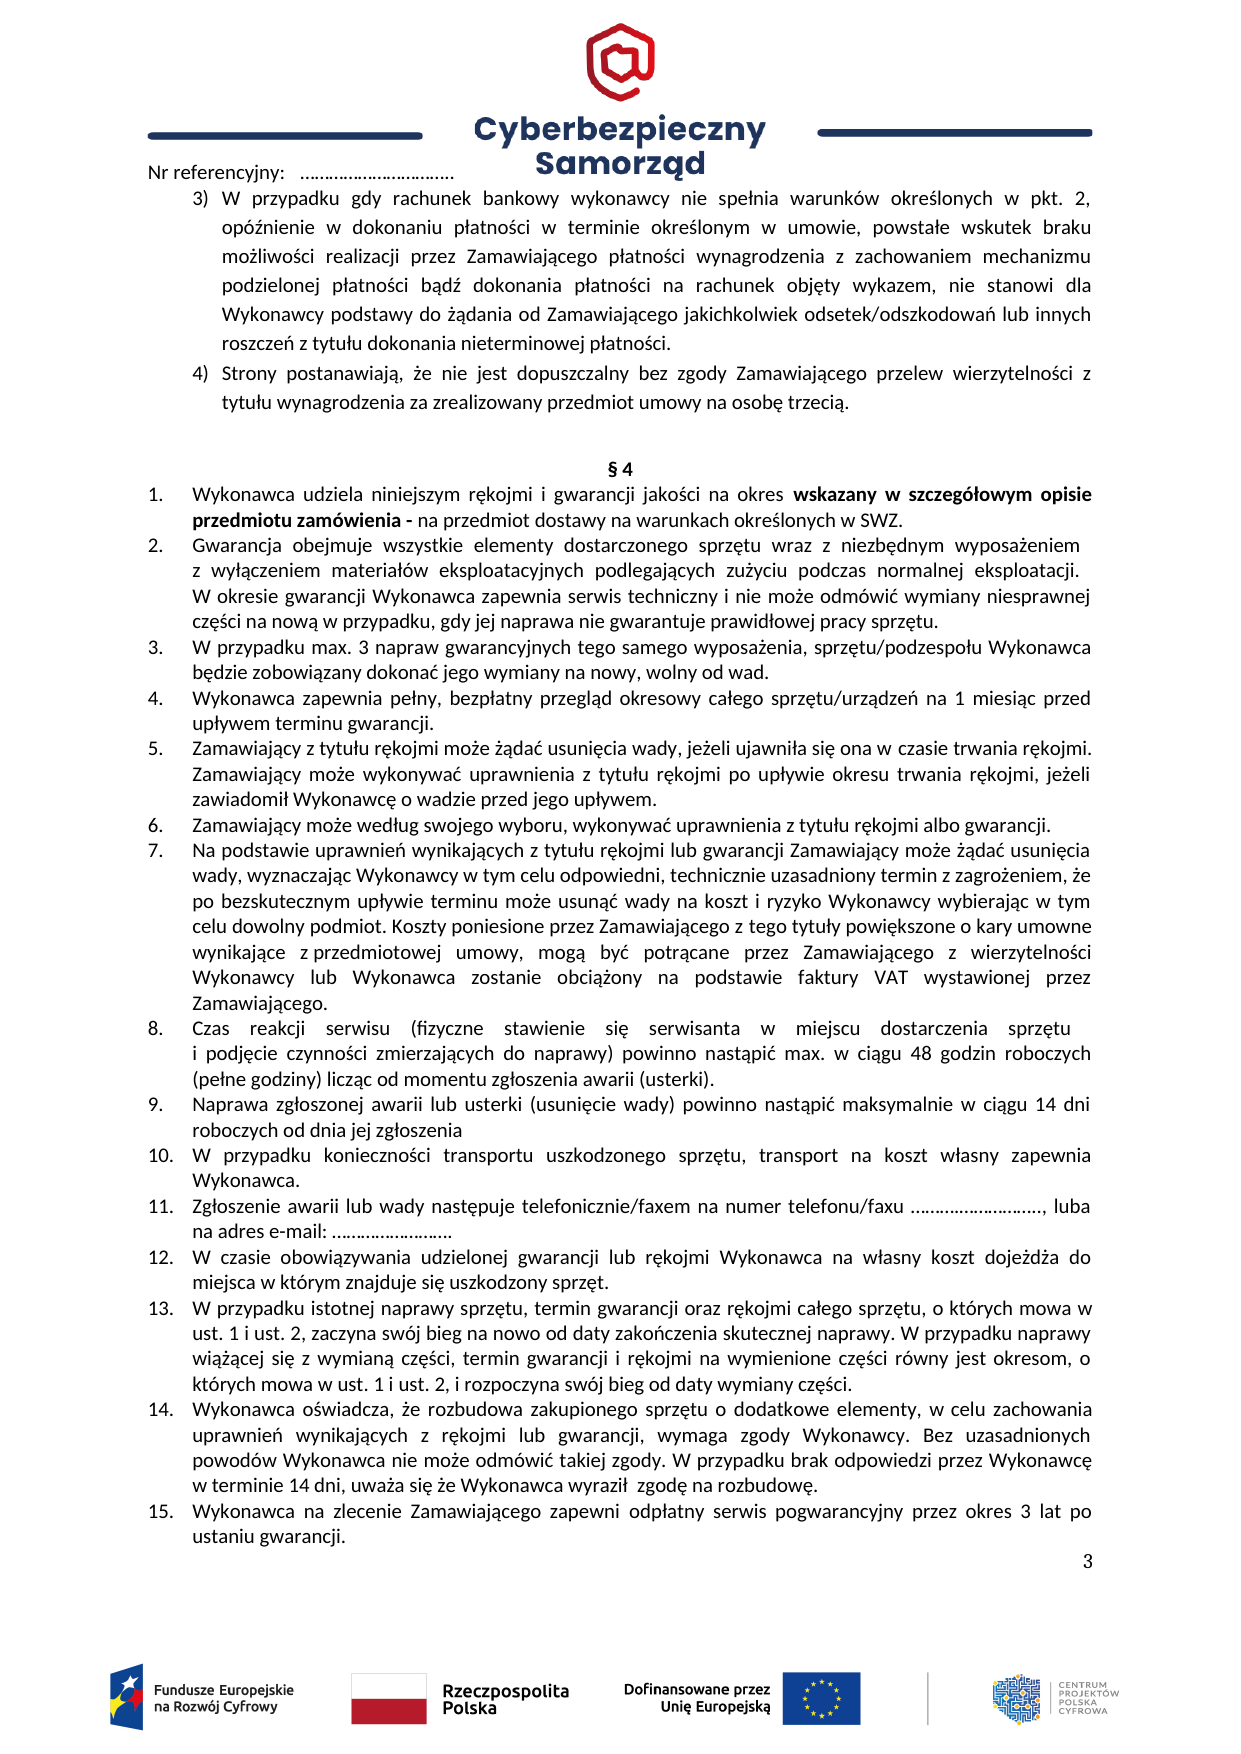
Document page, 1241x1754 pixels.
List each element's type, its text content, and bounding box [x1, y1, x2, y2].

list Czas reakcji serwisu (fizyczne stawienie się serwisanta w miejscu dostarczenia sprzętu i podjęcie czynności zmierzających do naprawy) powinno nastąpić max. w ciągu 48 godzin roboczych (pełne godziny) licząc od momentu zgłoszenia awarii (usterki). [148, 1015, 1092, 1091]
list W przypadku konieczności transportu uszkodzonego sprzętu, transport na koszt własny zapewnia Wykonawca. [148, 1142, 1092, 1193]
list Zamawiający z tytułu rękojmi może żądać usunięcia wady, jeżeli ujawniła się ona w czasie trwania rękojmi. Zamawiający może wykonywać uprawnienia z tytułu rękojmi po upływie okresu trwania rękojmi, jeżeli zawiadomił Wykonawcę o wadzie przed jego upływem. [148, 736, 1092, 812]
list Wykonawca zapewnia pełny, bezpłatny przegląd okresowy całego sprzętu/urządzeń na 1 miesiąc przed upływem terminu gwarancji. [148, 685, 1092, 736]
list Zgłoszenie awarii lub wady następuje telefonicznie/faxem na numer telefonu/faxu ……….…………….., luba na adres e-mail: ……………………. [148, 1193, 1092, 1244]
list Wykonawca udziela niniejszym rękojmi i gwarancji jakości na okres wskazany w szczegółowym opisie przedmiotu zamówienia - na przedmiot dostawy na warunkach określonych w SWZ. [148, 481, 1092, 532]
list Zamawiający może według swojego wyboru, wykonywać uprawnienia z tytułu rękojmi albo gwarancji. [148, 812, 1092, 837]
text § 4 [148, 456, 1092, 481]
list Gwarancja obejmuje wszystkie elementy dostarczonego sprzętu wraz z niezbędnym wyposażeniem z wyłączeniem materiałów eksploatacyjnych podlegających zużyciu podczas normalnej eksploatacji. W okresie gwarancji Wykonawca zapewnia serwis techniczny i nie może odmówić wymiany niesprawnej części na nową w przypadku, gdy jej naprawa nie gwarantuje prawidłowej pracy sprzętu. [148, 532, 1092, 634]
list Wykonawca na zlecenie Zamawiającego zapewni odpłatny serwis pogwarancyjny przez okres 3 lat po ustaniu gwarancji. [148, 1498, 1092, 1549]
list Strony postanawiają, że nie jest dopuszczalny bez zgody Zamawiającego przelew wierzytelności z tytułu wynagrodzenia za zrealizowany przedmiot umowy na osobę trzecią. [192, 360, 1092, 414]
list W przypadku max. 3 napraw gwarancyjnych tego samego wyposażenia, sprzętu/podzespołu Wykonawca będzie zobowiązany dokonać jego wymiany na nowy, wolny od wad. [148, 634, 1092, 685]
picture [474, 23, 766, 181]
list Na podstawie uprawnień wynikających z tytułu rękojmi lub gwarancji Zamawiający może żądać usunięcia wady, wyznaczając Wykonawcy w tym celu odpowiedni, technicznie uzasadniony termin z zagrożeniem, że po bezskutecznym upływie terminu może usunąć wady na koszt i ryzyko Wykonawcy wybierając w tym celu dowolny podmiot. Koszty poniesione przez Zamawiającego z tego tytuły powiększone o kary umowne wynikające z przedmiotowej umowy, mogą być potrącane przez Zamawiającego z wierzytelności Wykonawcy lub Wykonawca zostanie obciążony na podstawie faktury VAT wystawionej przez Zamawiającego. [148, 837, 1092, 1015]
list W czasie obowiązywania udzielonej gwarancji lub rękojmi Wykonawca na własny koszt dojeżdża do miejsca w którym znajduje się uszkodzony sprzęt. [148, 1244, 1092, 1295]
list W przypadku istotnej naprawy sprzętu, termin gwarancji oraz rękojmi całego sprzętu, o których mowa w ust. 1 i ust. 2, zaczyna swój bieg na nowo od daty zakończenia skutecznej naprawy. W przypadku naprawy wiążącej się z wymianą części, termin gwarancji i rękojmi na wymienione części równy jest okresom, o których mowa w ust. 1 i ust. 2, i rozpoczyna swój bieg od daty wymiany części. [148, 1295, 1092, 1396]
list Naprawa zgłoszonej awarii lub usterki (usunięcie wady) powinno nastąpić maksymalnie w ciągu 14 dni roboczych od dnia jej zgłoszenia [148, 1091, 1092, 1142]
picture [817, 129, 1093, 137]
picture [88, 1641, 1152, 1752]
list Wykonawca oświadcza, że rozbudowa zakupionego sprzętu o dodatkowe elementy, w celu zachowania uprawnień wynikających z rękojmi lub gwarancji, wymaga zgody Wykonawcy. Bez uzasadnionych powodów Wykonawca nie może odmówić takiej zgody. W przypadku brak odpowiedzi przez Wykonawcę w terminie 14 dni, uważa się że Wykonawca wyraził zgodę na rozbudowę. [148, 1396, 1092, 1498]
list W przypadku gdy rachunek bankowy wykonawcy nie spełnia warunków określonych w pkt. 2, opóźnienie w dokonaniu płatności w terminie określonym w umowie, powstałe wskutek braku możliwości realizacji przez Zamawiającego płatności wynagrodzenia z zachowaniem mechanizmu podzielonej płatności bądź dokonania płatności na rachunek objęty wykazem, nie stanowi dla Wykonawcy podstawy do żądania od Zamawiającego jakichkolwiek odsetek/odszkodowań lub innych roszczeń z tytułu dokonania nieterminowej płatności. [192, 185, 1092, 356]
picture [147, 132, 423, 140]
